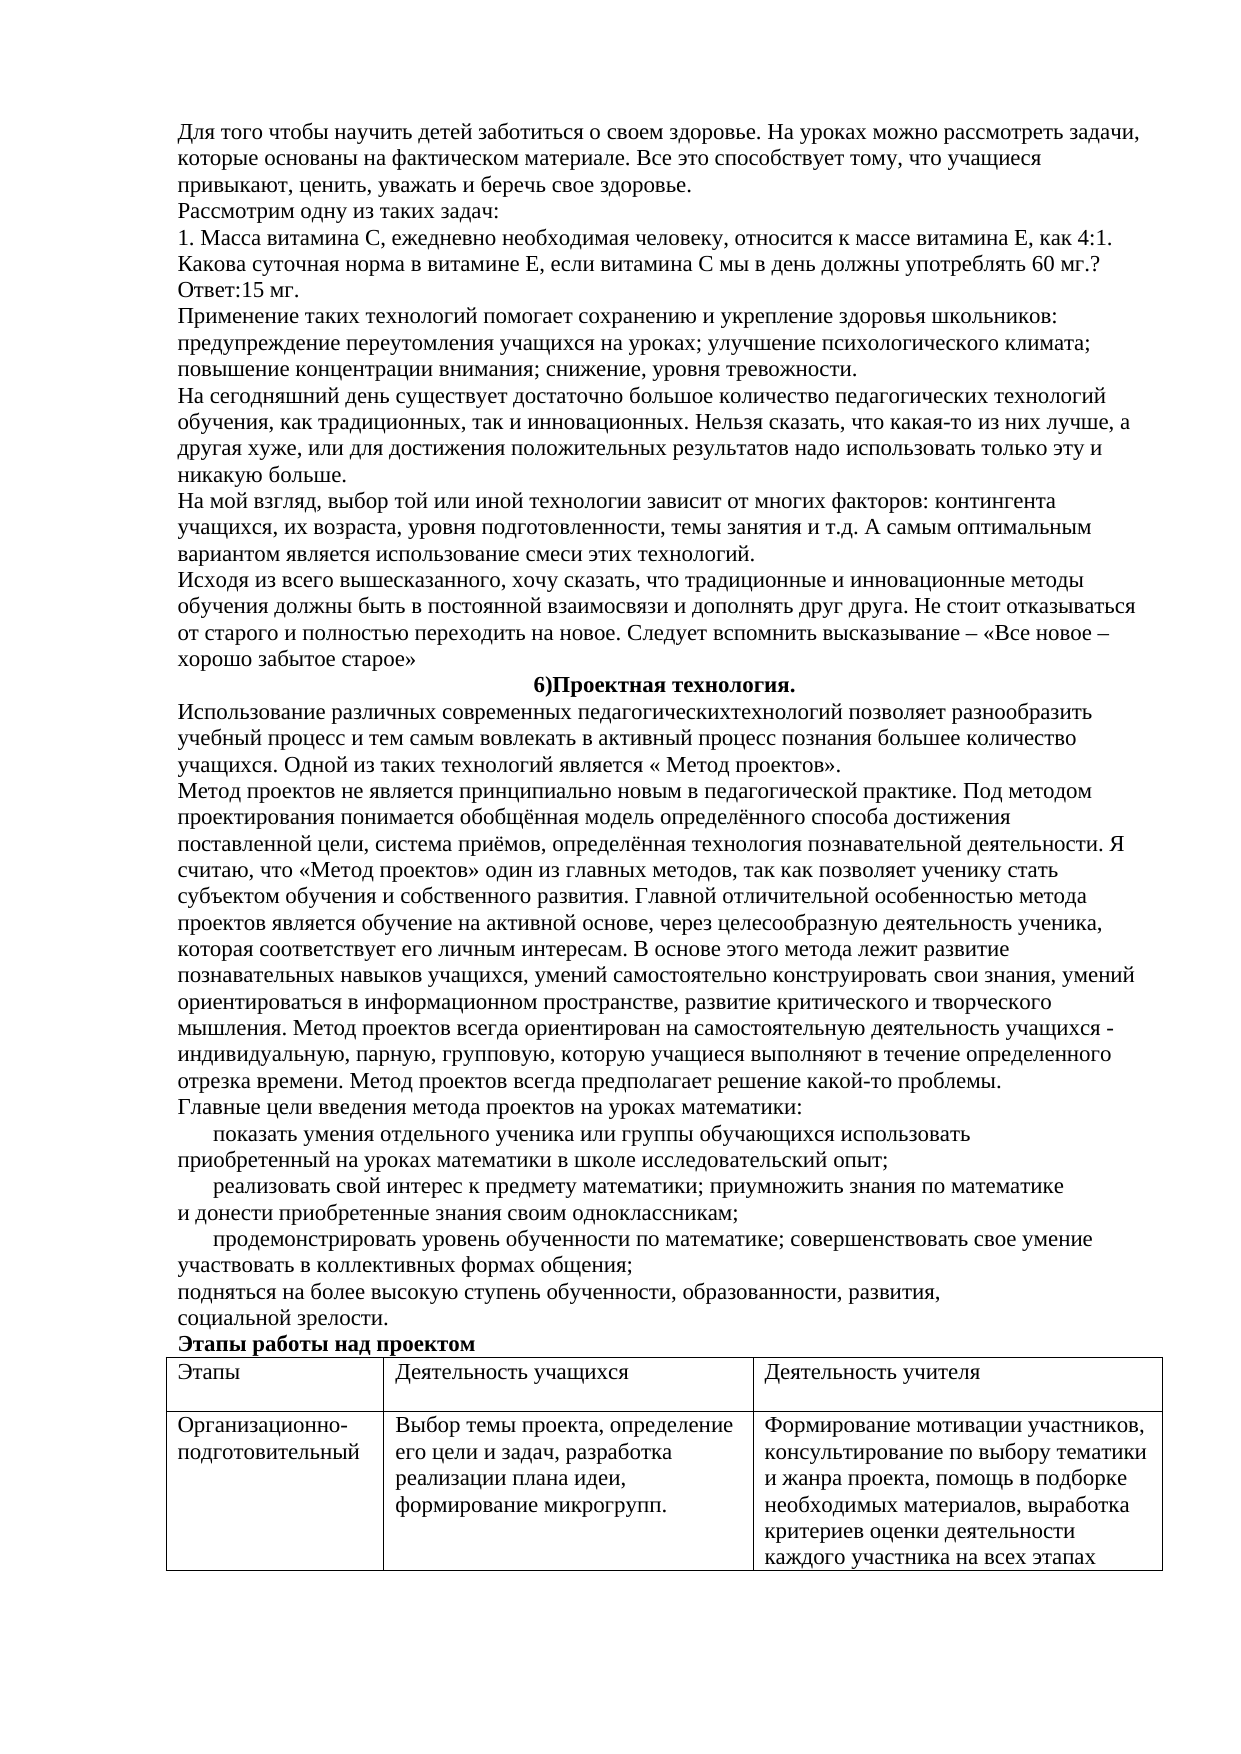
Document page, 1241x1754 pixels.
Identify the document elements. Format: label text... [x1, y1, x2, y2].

text Рассмотрим одну из таких задач: [177, 197, 1152, 223]
text реализовать свой интерес к предмету математики; приумножить знания по математике [177, 1172, 1152, 1199]
text приобретенный на уроках математики в школе исследовательский опыт; [177, 1146, 1152, 1172]
text Главные цели введения метода проектов на уроках математики: [177, 1093, 1152, 1119]
text Применение таких технологий помогает сохранению и укрепление здоровья школьников: предупреждение переутомления учащихся на уроках; улучшение психологического климата; повышение концентрации внимания; снижение, уровня тревожности. [177, 303, 1152, 382]
text На мой взгляд, выбор той или иной технологии зависит от многих факторов: контингента учащихся, их возраста, уровня подготовленности, темы занятия и т.д. А самым оптимальным вариантом является использование смеси этих технологий. [177, 487, 1152, 566]
text социальной зрелости. [177, 1304, 1152, 1330]
table_header Деятельность учителя [754, 1358, 1162, 1411]
table_header Деятельность учащихся [384, 1358, 753, 1411]
text и донести приобретенные знания своим одноклассникам; [177, 1199, 1152, 1225]
text показать умения отдельного ученика или группы обучающихся использовать [177, 1119, 1152, 1146]
text На сегодняшний день существует достаточно большое количество педагогических технологий обучения, как традиционных, так и инновационных. Нельзя сказать, что какая-то из них лучше, а другая хуже, или для достижения положительных результатов надо использовать только эту и никакую больше. [177, 382, 1152, 487]
text Использование различных современных педагогическихтехнологий позволяет разнообразить учебный процесс и тем самым вовлекать в активный процесс познания большее количество учащихся. Одной из таких технологий является « Метод проектов». [177, 698, 1152, 777]
text Этапы работы над проектом [177, 1330, 1152, 1357]
text 6)Проектная технология. [177, 672, 1152, 698]
text Исходя из всего вышесказанного, хочу сказать, что традиционные и инновационные методы обучения должны быть в постоянной взаимосвязи и дополнять друг друга. Не стоит отказываться от старого и полностью переходить на новое. Следует вспомнить высказывание – «Все новое – хорошо забытое старое» [177, 566, 1152, 672]
text Для того чтобы научить детей заботиться о своем здоровье. На уроках можно рассмотреть задачи, которые основаны на фактическом материале. Все это способствует тому, что учащиеся привыкают, ценить, уважать и беречь свое здоровье. [177, 118, 1152, 197]
table_cell Выбор темы проекта, определение его цели и задач, разработка реализации плана идеи, формирование микрогрупп. [384, 1412, 753, 1570]
table_header Этапы [167, 1358, 383, 1411]
text Метод проектов не является принципиально новым в педагогической практике. Под методом проектирования понимается обобщённая модель определённого способа достижения поставленной цели, система приёмов, определённая технология познавательной деятельности. Я считаю, что «Метод проектов» один из главных методов, так как позволяет ученику стать субъектом обучения и собственного развития. Главной отличительной особенностью метода проектов является обучение на активной основе, через целесообразную деятельность ученика, которая соответствует его личным интересам. В основе этого метода лежит развитие познавательных навыков учащихся, умений самостоятельно конструировать свои знания, умений ориентироваться в информационном пространстве, развитие критического и творческого мышления. Метод проектов всегда ориентирован на самостоятельную деятельность учащихся - индивидуальную, парную, групповую, которую учащиеся выполняют в течение определенного отрезка времени. Метод проектов всегда предполагает решение какой-то проблемы. [177, 777, 1152, 1093]
text 1. Масса витамина С, ежедневно необходимая человеку, относится к массе витамина Е, как 4:1. Какова суточная норма в витамине Е, если витамина С мы в день должны употреблять 60 мг.? Ответ:15 мг. [177, 223, 1152, 303]
table_cell Организационно- подготовительный [167, 1412, 383, 1570]
text подняться на более высокую ступень обученности, образованности, развития, [177, 1278, 1152, 1304]
table_cell Формирование мотивации участников, консультирование по выбору тематики и жанра проекта, помощь в подборке необходимых материалов, выработка критериев оценки деятельности каждого участника на всех этапах [754, 1412, 1162, 1570]
text продемонстрировать уровень обученности по математике; совершенствовать свое умение участвовать в коллективных формах общения; [177, 1225, 1152, 1278]
